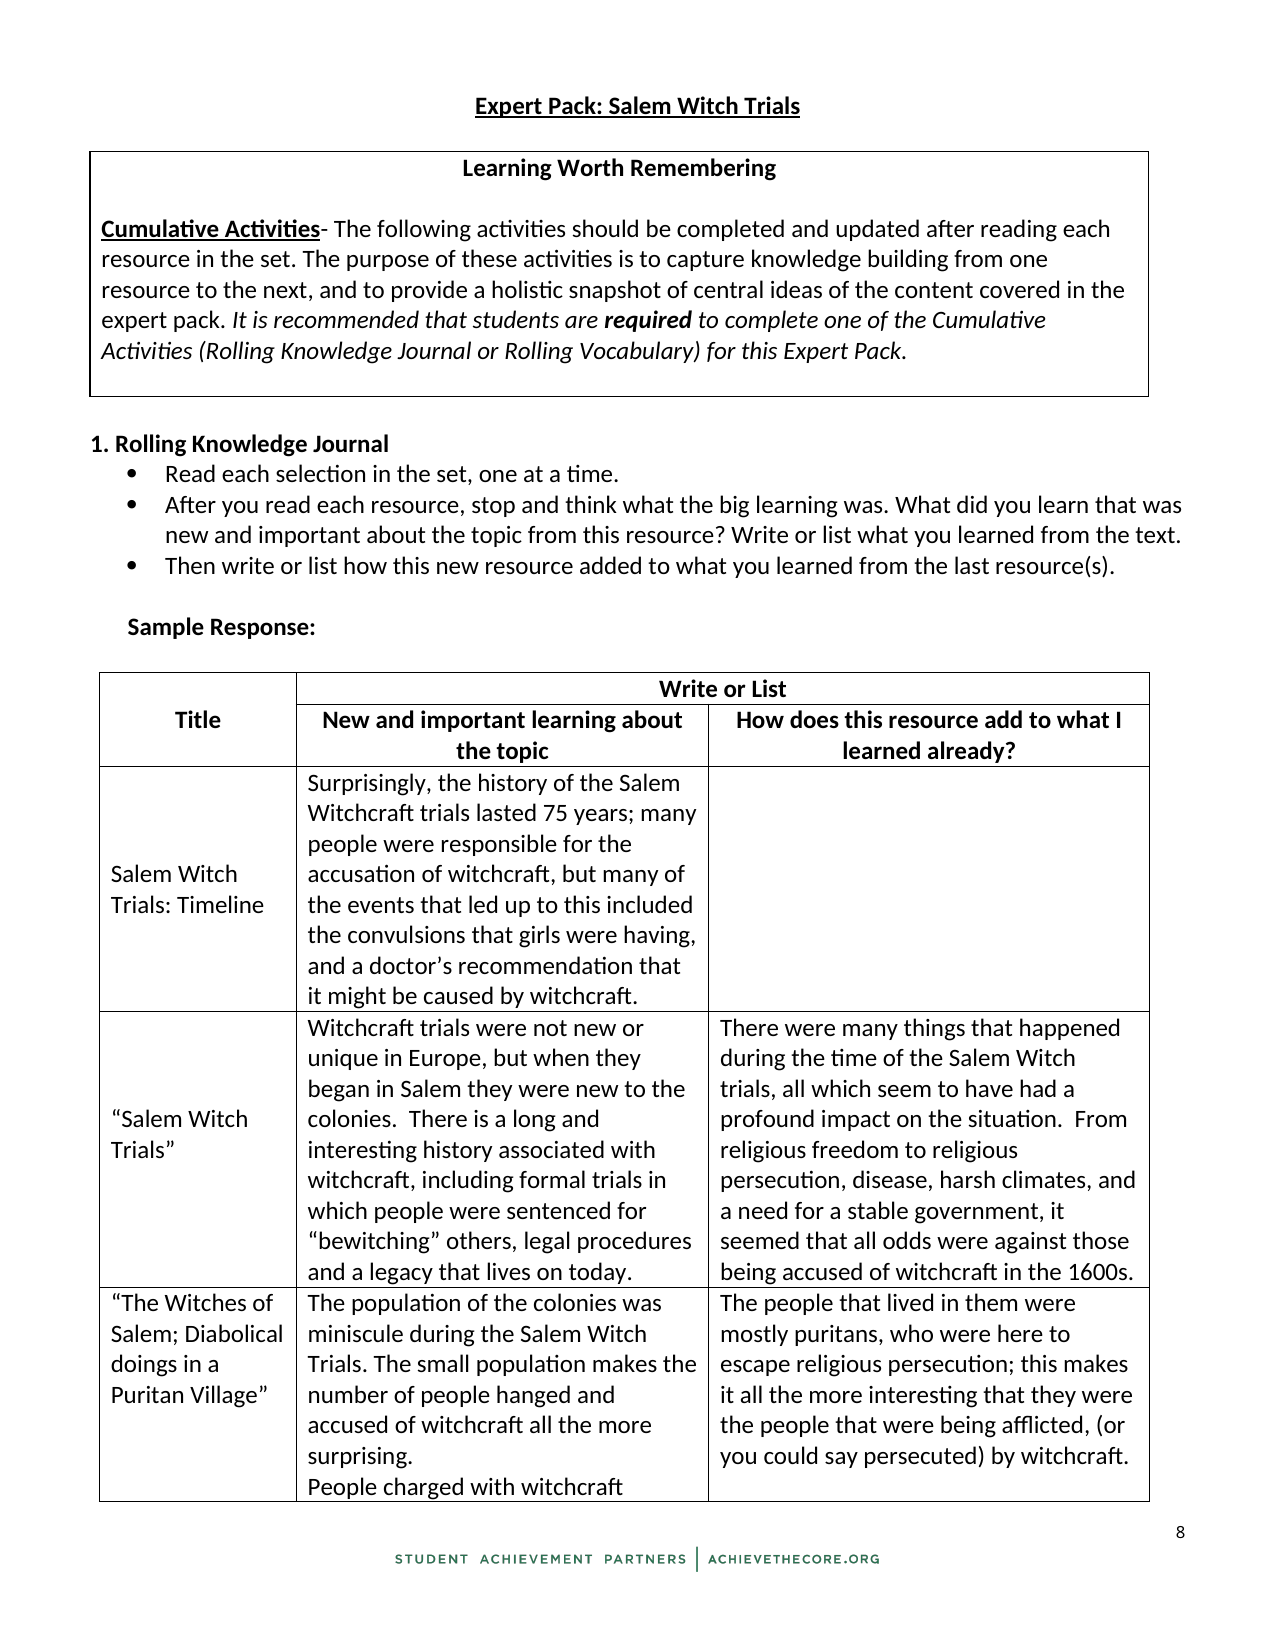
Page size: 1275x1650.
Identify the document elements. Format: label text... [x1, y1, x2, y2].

text Expert Pack: Salem Witch Trials [90, 90, 1185, 121]
table_cell Surprisingly, the history of the Salem Witchcraft trials lasted 75 years; many people were responsible for the accusation of witchcraft, but many of the events that led up to this included the convulsions that girls were having, and a doctor’s recommendation that it might be caused by witchcraft. [297, 767, 708, 1011]
table_header Write or List [297, 673, 1149, 703]
table_cell New and important learning about the topic [297, 705, 708, 766]
list Read each selection in the set, one at a time. [127, 458, 1185, 489]
table_cell “Salem Witch Trials” [100, 1012, 296, 1287]
text 1. Rolling Knowledge Journal [90, 428, 1185, 458]
table_header Title [100, 673, 296, 766]
table_cell There were many things that happened during the time of the Salem Witch trials, all which seem to have had a profound impact on the situation. From religious freedom to religious persecution, disease, harsh climates, and a need for a stable government, it seemed that all odds were against those being accused of witchcraft in the 1600s. [709, 1012, 1149, 1287]
list Then write or list how this new resource added to what you learned from the last resource(s). [127, 550, 1185, 580]
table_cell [100, 1288, 296, 1501]
list After you read each resource, stop and think what the big learning was. What did you learn that was new and important about the topic from this resource? Write or list what you learned from the text. [127, 489, 1185, 550]
table_cell [709, 767, 1149, 1011]
text Sample Response: [127, 611, 1185, 641]
table_header Learning Worth Remembering Cumulative Activities- The following activities should be completed and updated after reading each resource in the set. The purpose of these activities is to capture knowledge building from one resource to the next, and to provide a holistic snapshot of central ideas of the content covered in the expert pack. It is recommended that students are required to complete one of the Cumulative Activities (Rolling Knowledge Journal or Rolling Vocabulary) for this Expert Pack. [91, 152, 1148, 396]
table_cell Witchcraft trials were not new or unique in Europe, but when they began in Salem they were new to the colonies. There is a long and interesting history associated with witchcraft, including formal trials in which people were sentenced for “bewitching” others, legal procedures and a legacy that lives on today. [297, 1012, 708, 1287]
table_cell Salem Witch Trials: Timeline [100, 767, 296, 1011]
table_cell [297, 1288, 708, 1501]
table_cell How does this resource add to what I learned already? [709, 705, 1149, 766]
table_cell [709, 1288, 1149, 1501]
picture [384, 1543, 892, 1575]
